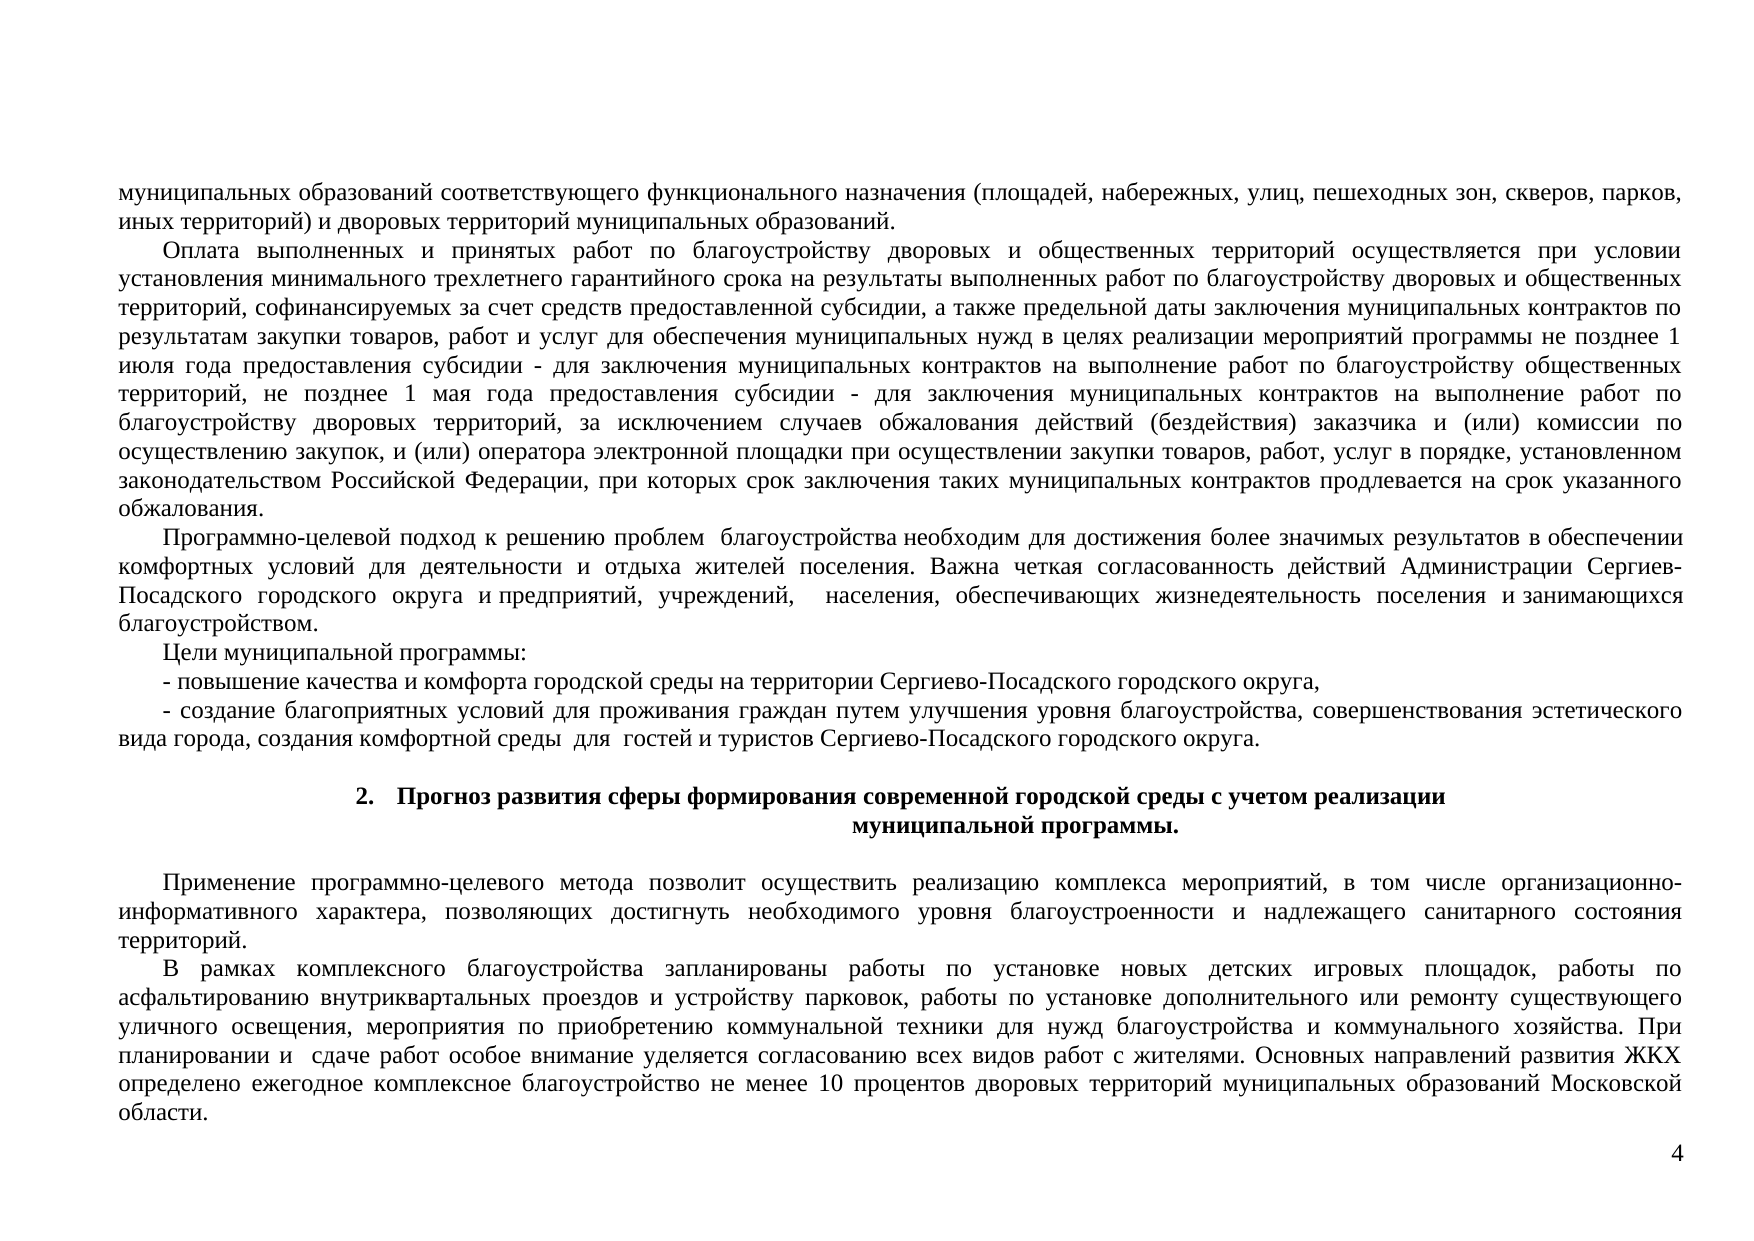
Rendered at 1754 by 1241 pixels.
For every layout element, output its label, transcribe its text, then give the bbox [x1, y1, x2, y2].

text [118, 177, 1683, 235]
text Оплата выполненных и принятых работ по благоустройству дворовых и общественных территорий осуществляется при условии установления минимального трехлетнего гарантийного срока на результаты выполненных работ по благоустройству дворовых и общественных территорий, софинансируемых за счет средств предоставленной субсидии, а также предельной даты заключения муниципальных контрактов по результатам закупки товаров, работ и услуг для обеспечения муниципальных нужд в целях реализации мероприятий программы не позднее 1 июля года предоставления субсидии - для заключения муниципальных контрактов на выполнение работ по благоустройству общественных территорий, не позднее 1 мая года предоставления субсидии - для заключения муниципальных контрактов на выполнение работ по благоустройству дворовых территорий, за исключением случаев обжалования действий (бездействия) заказчика и (или) комиссии по осуществлению закупок, и (или) оператора электронной площадки при осуществлении закупки товаров, работ, услуг в порядке, установленном законодательством Российской Федерации, при которых срок заключения таких муниципальных контрактов продлевается на срок указанного обжалования. [118, 235, 1683, 522]
text В рамках комплексного благоустройства запланированы работы по установке новых детских игровых площадок, работы по асфальтированию внутриквартальных проездов и устройству парковок, работы по установке дополнительного или ремонту существующего уличного освещения, мероприятия по приобретению коммунальной техники для нужд благоустройства и коммунального хозяйства. При планировании и сдаче работ особое внимание уделяется согласованию всех видов работ с жителями. Основных направлений развития ЖКХ определено ежегодное комплексное благоустройство не менее 10 процентов дворовых территорий муниципальных образований Московской области. [118, 953, 1683, 1126]
list Прогноз развития сферы формирования современной городской среды с учетом реализации [118, 781, 1683, 810]
text - создание благоприятных условий для проживания граждан путем улучшения уровня благоустройства, совершенствования эстетического вида города, создания комфортной среды для гостей и туристов Сергиево-Посадского городского округа. [118, 695, 1683, 752]
text Применение программно-целевого метода позволит осуществить реализацию комплекса мероприятий, в том числе организационно-информативного характера, позволяющих достигнуть необходимого уровня благоустроенности и надлежащего санитарного состояния территорий. [118, 867, 1683, 953]
text Цели муниципальной программы: [118, 637, 1683, 666]
text муниципальной программы. [348, 810, 1683, 838]
text - повышение качества и комфорта городской среды на территории Сергиево-Посадского городского округа, [118, 666, 1683, 695]
text Программно-целевой подход к решению проблем благоустройства необходим для достижения более значимых результатов в обеспечении комфортных условий для деятельности и отдыха жителей поселения. Важна четкая согласованность действий Администрации Сергиев-Посадского городского округа и предприятий, учреждений, населения, обеспечивающих жизнедеятельность поселения и занимающихся благоустройством. [118, 522, 1683, 637]
